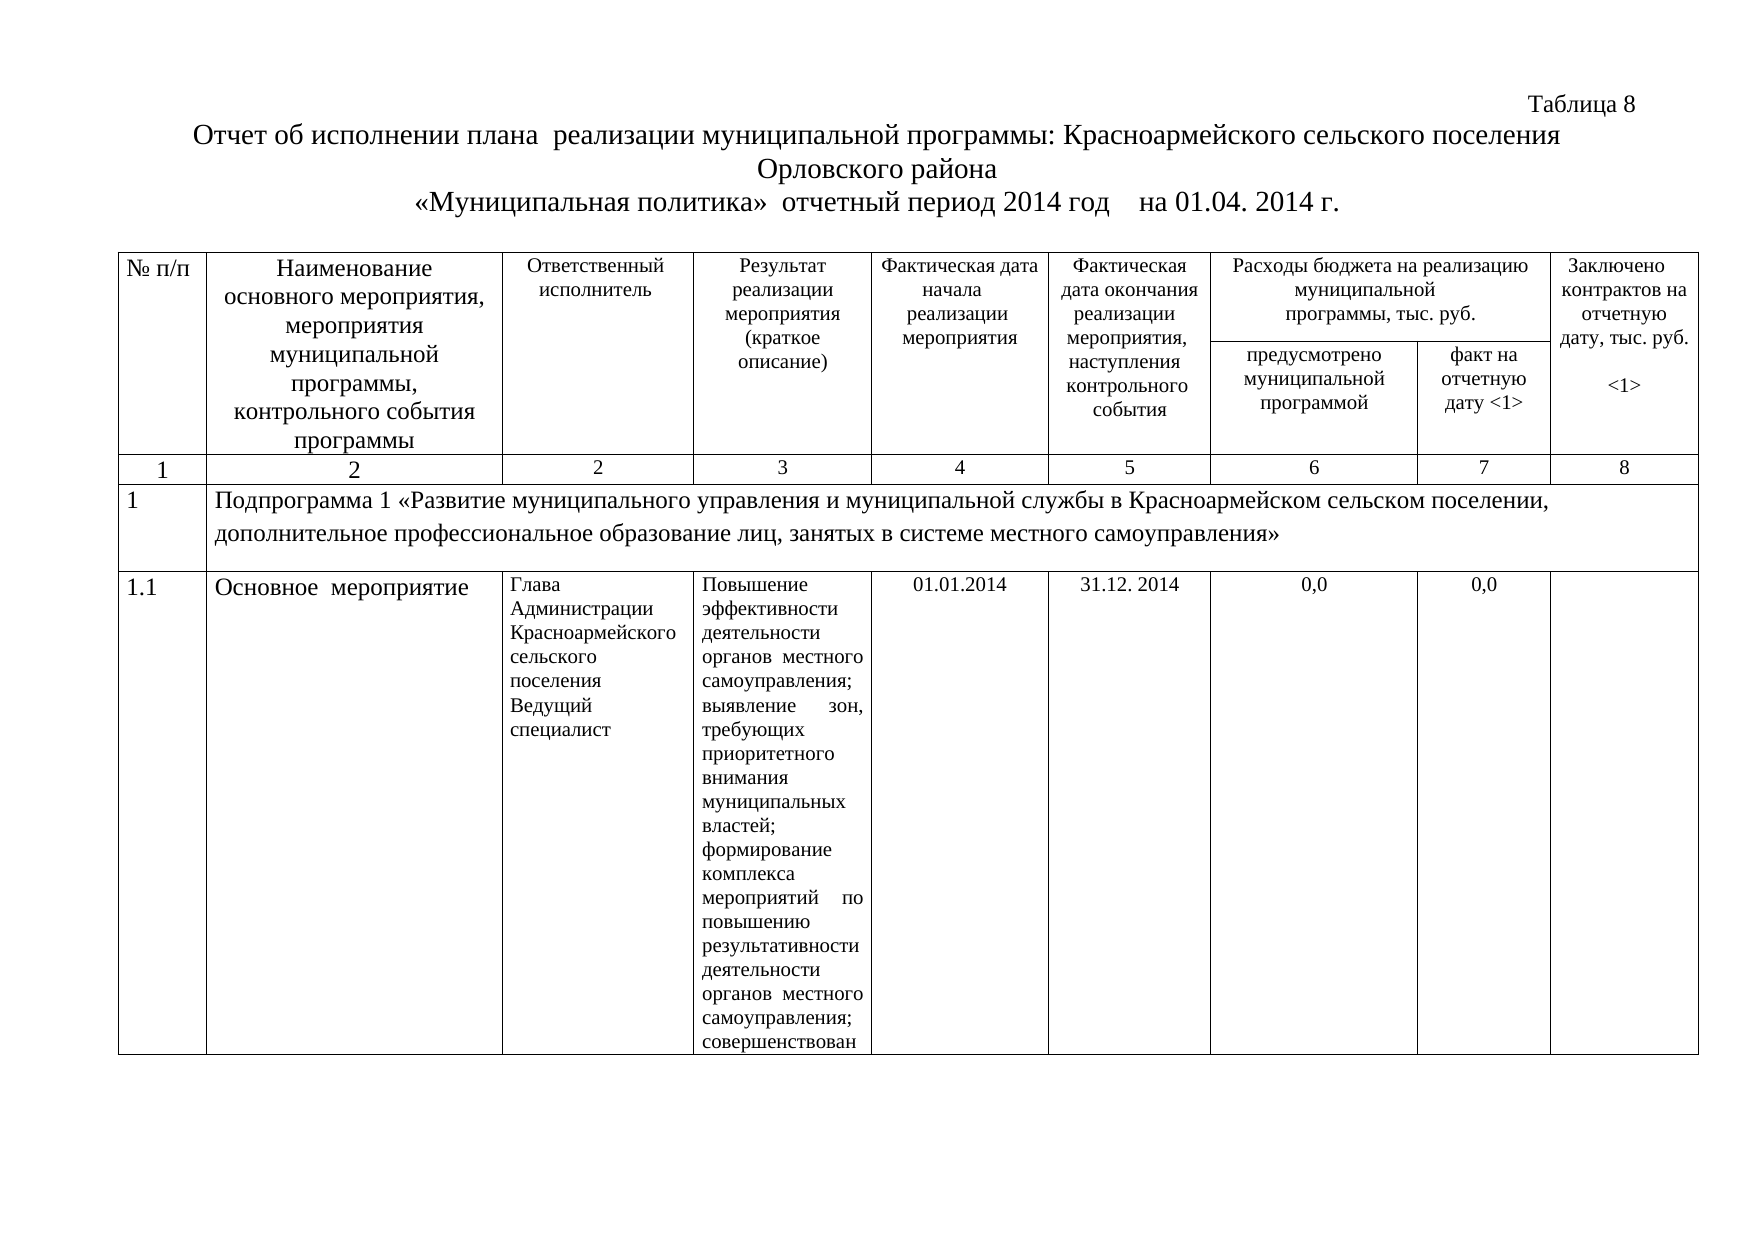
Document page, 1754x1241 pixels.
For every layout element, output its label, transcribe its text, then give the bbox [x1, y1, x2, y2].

table_header Фактическая дата окончания реализации мероприятия, наступления контрольного события [1049, 253, 1210, 454]
table_cell 5 [1049, 455, 1210, 484]
table_cell 2 [503, 455, 693, 484]
table_header № п/п [119, 253, 206, 454]
table_cell предусмотрено муниципальной программой [1211, 342, 1417, 454]
table_cell [1551, 572, 1698, 1053]
table_cell 7 [1418, 455, 1550, 484]
table_cell Подпрограмма 1 «Развитие муниципального управления и муниципальной службы в Красноармейском сельском поселении, дополнительное профессиональное образование лиц, занятых в системе местного самоуправления» [207, 485, 1698, 571]
table_cell 1 [119, 455, 206, 484]
table_header Расходы бюджета на реализацию муниципальной программы, тыс. руб. [1211, 253, 1550, 341]
table_cell 2 [207, 455, 502, 484]
text Отчет об исполнении плана реализации муниципальной программы: Красноармейского сельского поселения Орловского района [118, 117, 1636, 184]
table_cell 8 [1551, 455, 1698, 484]
table_header Результат реализации мероприятия (краткое описание) [694, 253, 871, 454]
table_cell 1.1 [119, 572, 206, 1053]
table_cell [694, 572, 871, 1053]
table_cell 3 [694, 455, 871, 484]
table_cell 0,0 [1211, 572, 1417, 1053]
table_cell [503, 572, 693, 1053]
table_header Заключено контрактов на отчетную дату, тыс. руб. <1> [1551, 253, 1698, 454]
table_cell 01.01.2014 [872, 572, 1048, 1053]
text «Муниципальная политика» отчетный период 2014 год на 01.04. 2014 г. [118, 184, 1636, 218]
table_cell 31.12. 2014 [1049, 572, 1210, 1053]
table_cell факт на отчетную дату <1> [1418, 342, 1550, 454]
table_cell 0,0 [1418, 572, 1550, 1053]
table_header Фактическая дата начала реализации мероприятия [872, 253, 1048, 454]
table_header Наименование основного мероприятия, мероприятия муниципальной программы, контрольного события программы [207, 253, 502, 454]
text Таблица 8 [118, 89, 1636, 117]
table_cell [207, 572, 502, 1053]
table_cell 1 [119, 485, 206, 571]
table_cell 6 [1211, 455, 1417, 484]
table_header Ответственный исполнитель [503, 253, 693, 454]
table_cell 4 [872, 455, 1048, 484]
